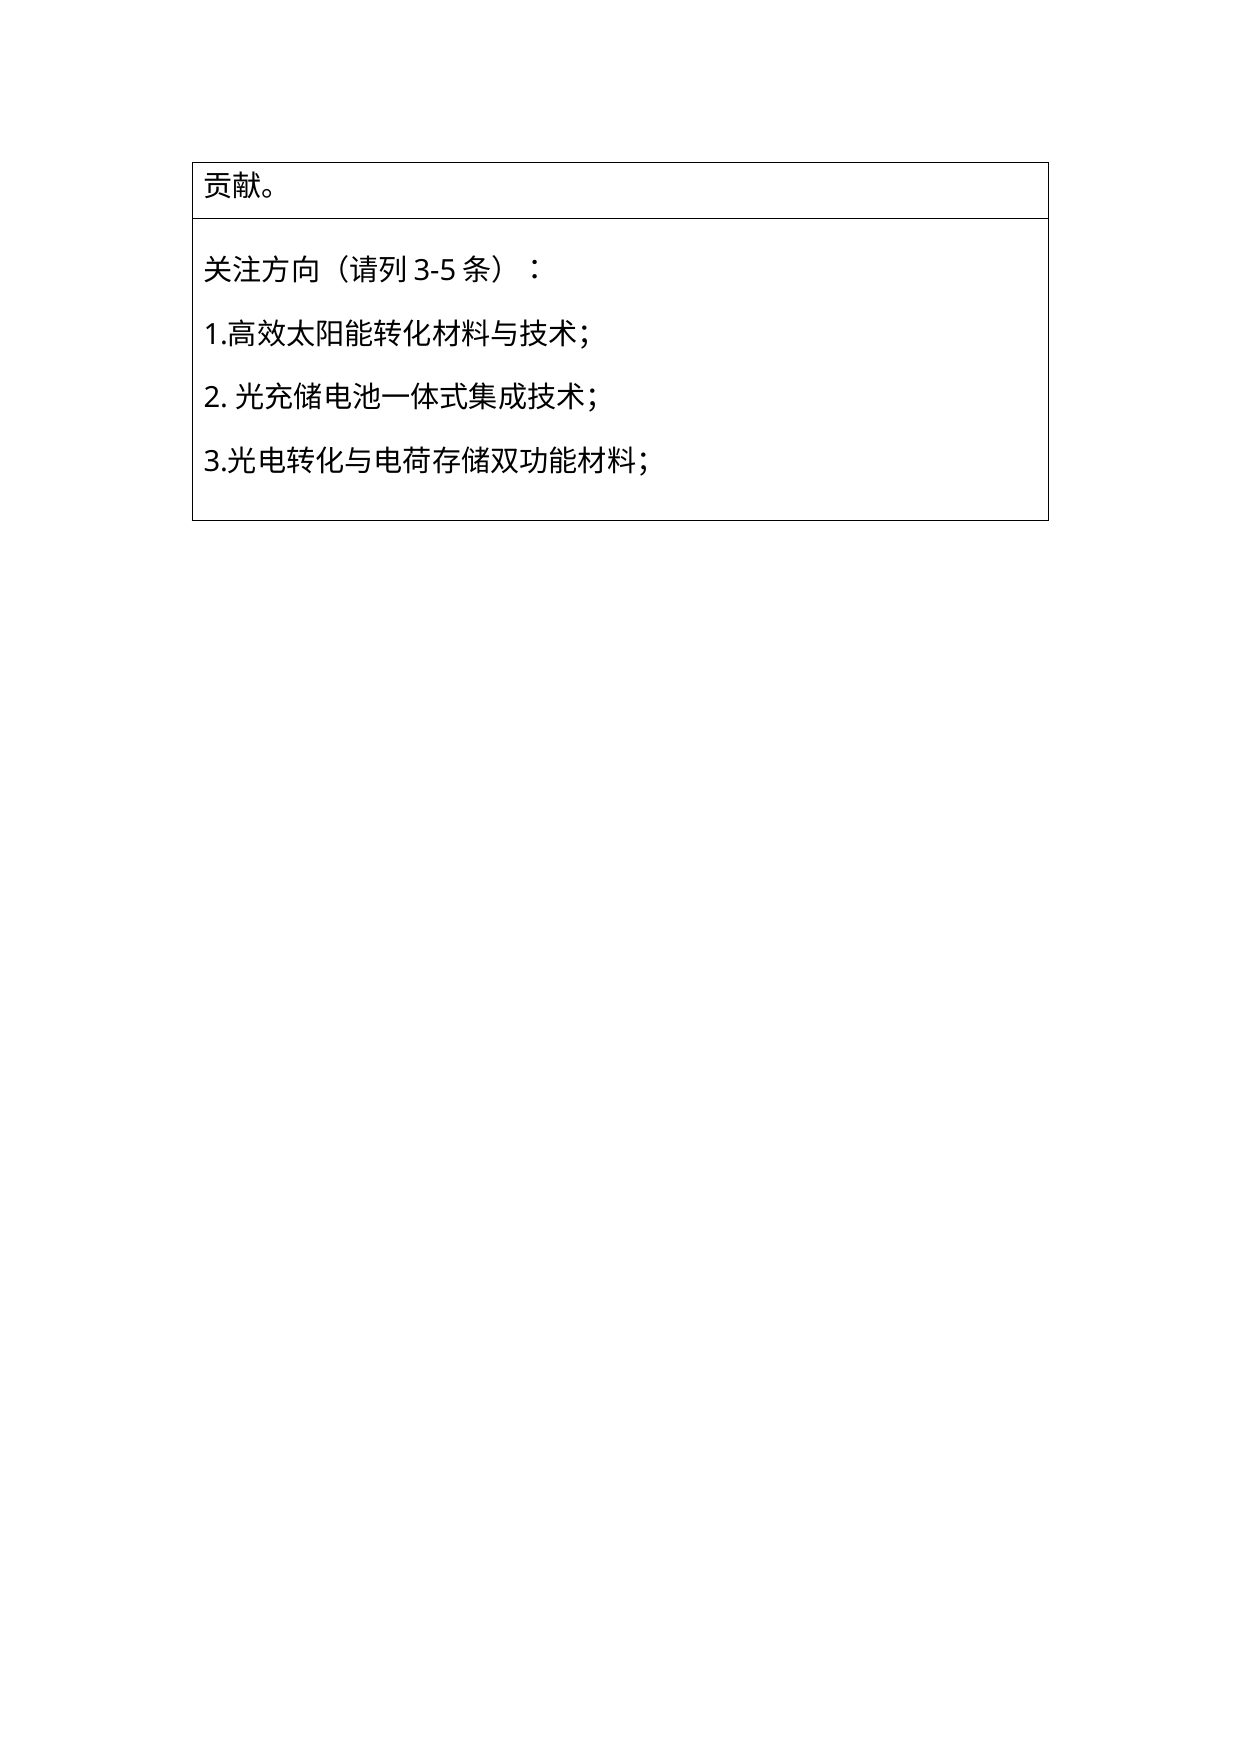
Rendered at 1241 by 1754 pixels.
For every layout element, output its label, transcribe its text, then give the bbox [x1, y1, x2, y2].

table_cell 关注方向（请列3-5条）： 1.高效太阳能转化材料与技术； 2. 光充储电池一体式集成技术； 3.光电转化与电荷存储双功能材料； [193, 219, 1048, 520]
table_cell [193, 163, 1048, 218]
